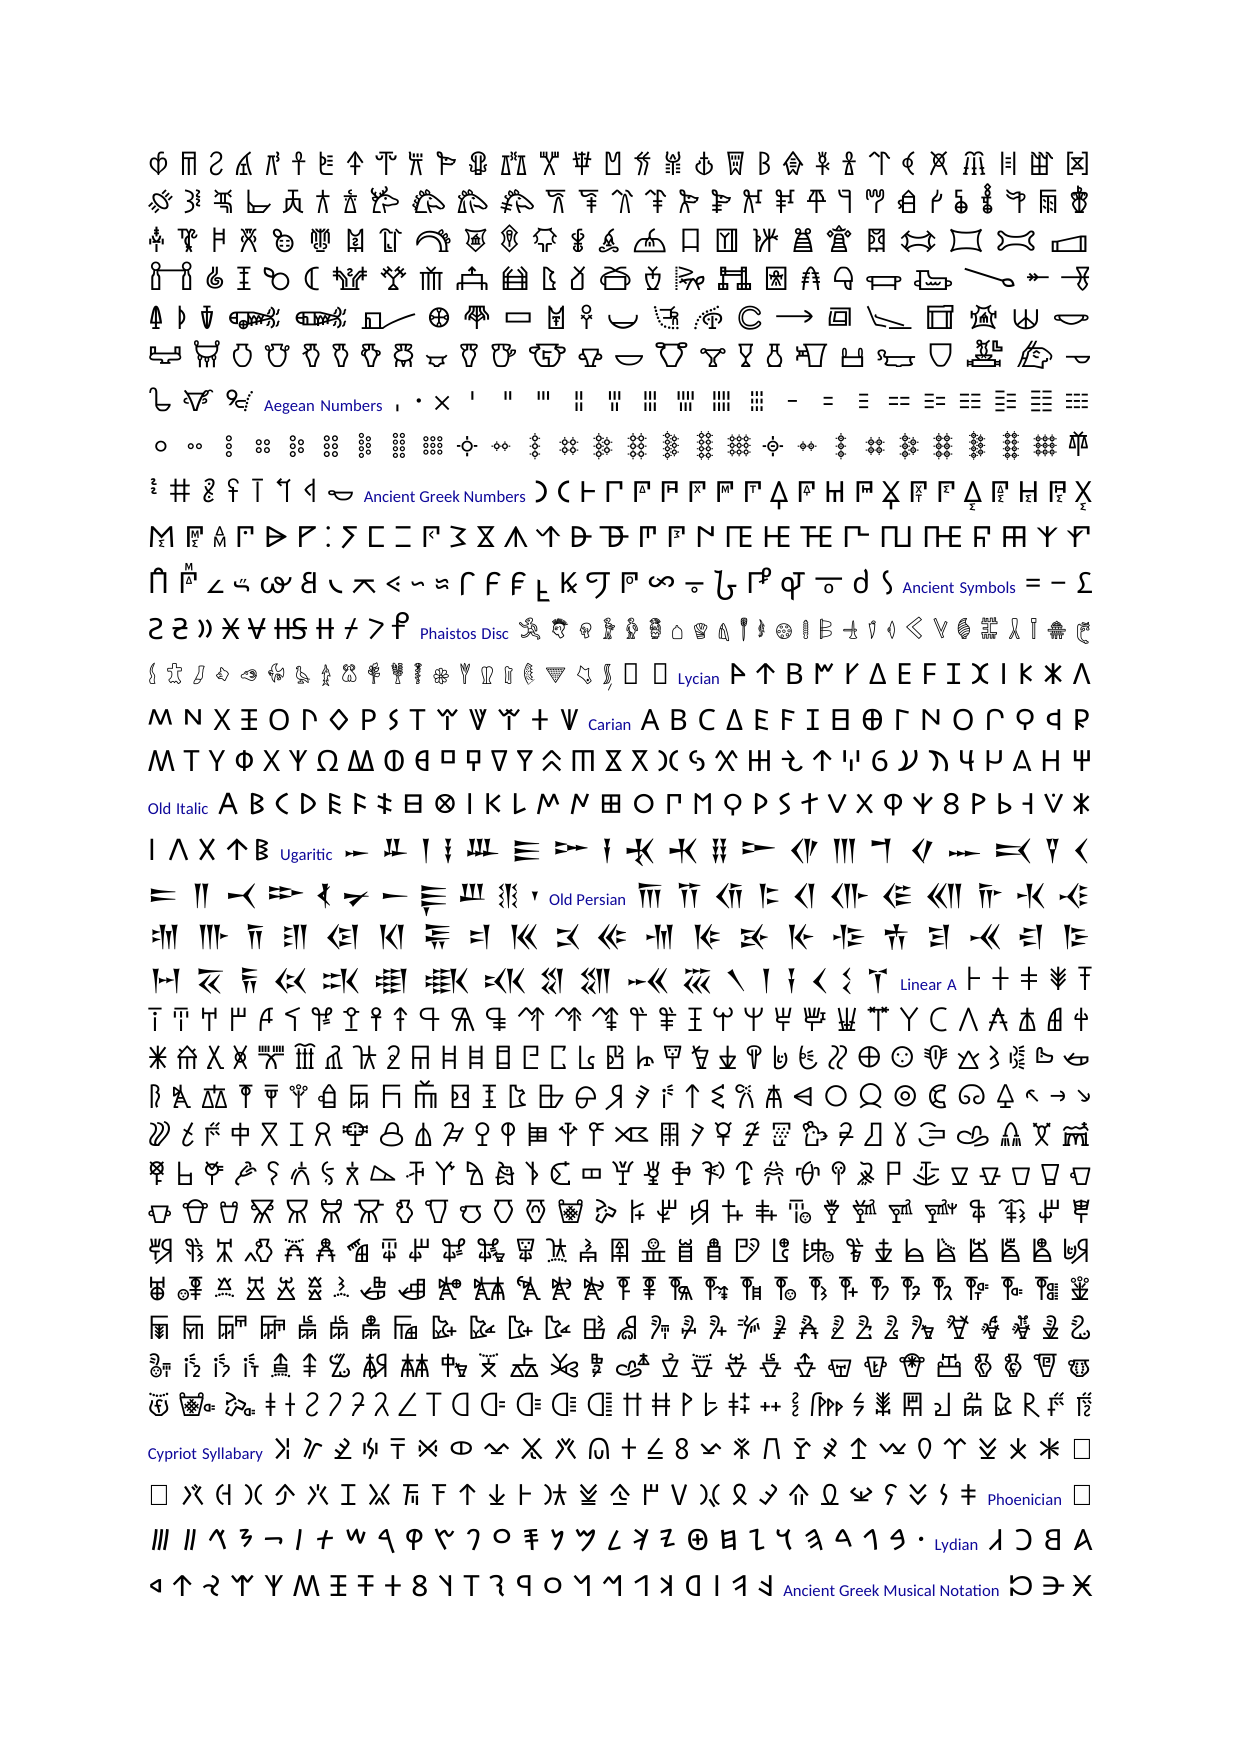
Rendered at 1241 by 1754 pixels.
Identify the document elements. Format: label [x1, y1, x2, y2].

text [148, 148, 1092, 1605]
